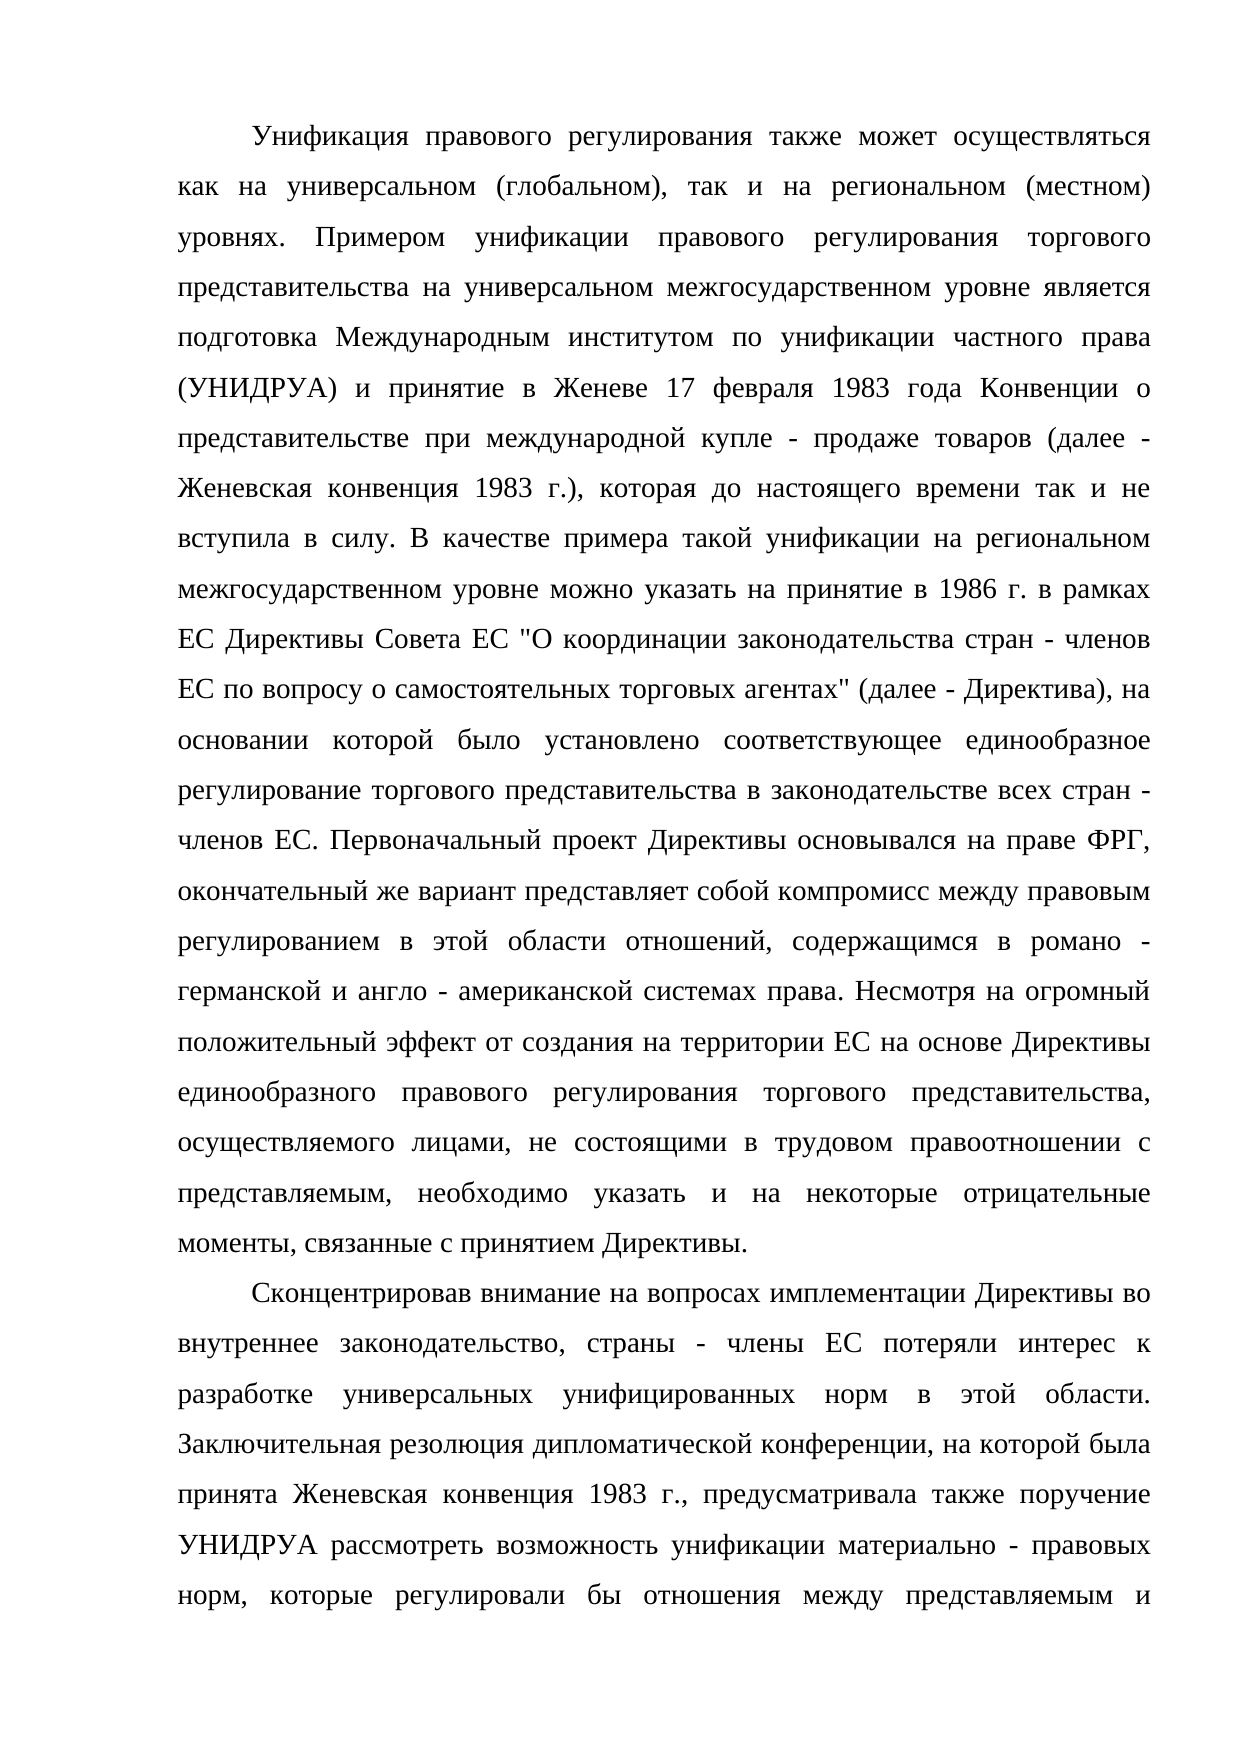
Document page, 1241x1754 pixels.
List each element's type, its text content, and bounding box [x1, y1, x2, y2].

text Унификация правового регулирования также может осуществляться как на универсальном (глобальном), так и на региональном (местном) уровнях. Примером унификации правового регулирования торгового представительства на универсальном межгосударственном уровне является подготовка Международным институтом по унификации частного права (УНИДРУА) и принятие в Женеве 17 февраля 1983 года Конвенции о представительстве при международной купле - продаже товаров (далее - Женевская конвенция 1983 г.), которая до настоящего времени так и не вступила в силу. В качестве примера такой унификации на региональном межгосударственном уровне можно указать на принятие в 1986 г. в рамках ЕС Директивы Совета ЕС "О координации законодательства стран - членов ЕС по вопросу о самостоятельных торговых агентах" (далее - Директива), на основании которой было установлено соответствующее единообразное регулирование торгового представительства в законодательстве всех стран - членов ЕС. Первоначальный проект Директивы основывался на праве ФРГ, окончательный же вариант представляет собой компромисс между правовым регулированием в этой области отношений, содержащимся в романо - германской и англо - американской системах права. Несмотря на огромный положительный эффект от создания на территории ЕС на основе Директивы единообразного правового регулирования торгового представительства, осуществляемого лицами, не состоящими в трудовом правоотношении с представляемым, необходимо указать и на некоторые отрицательные моменты, связанные с принятием Директивы. [177, 118, 1152, 1258]
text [177, 1275, 1152, 1611]
